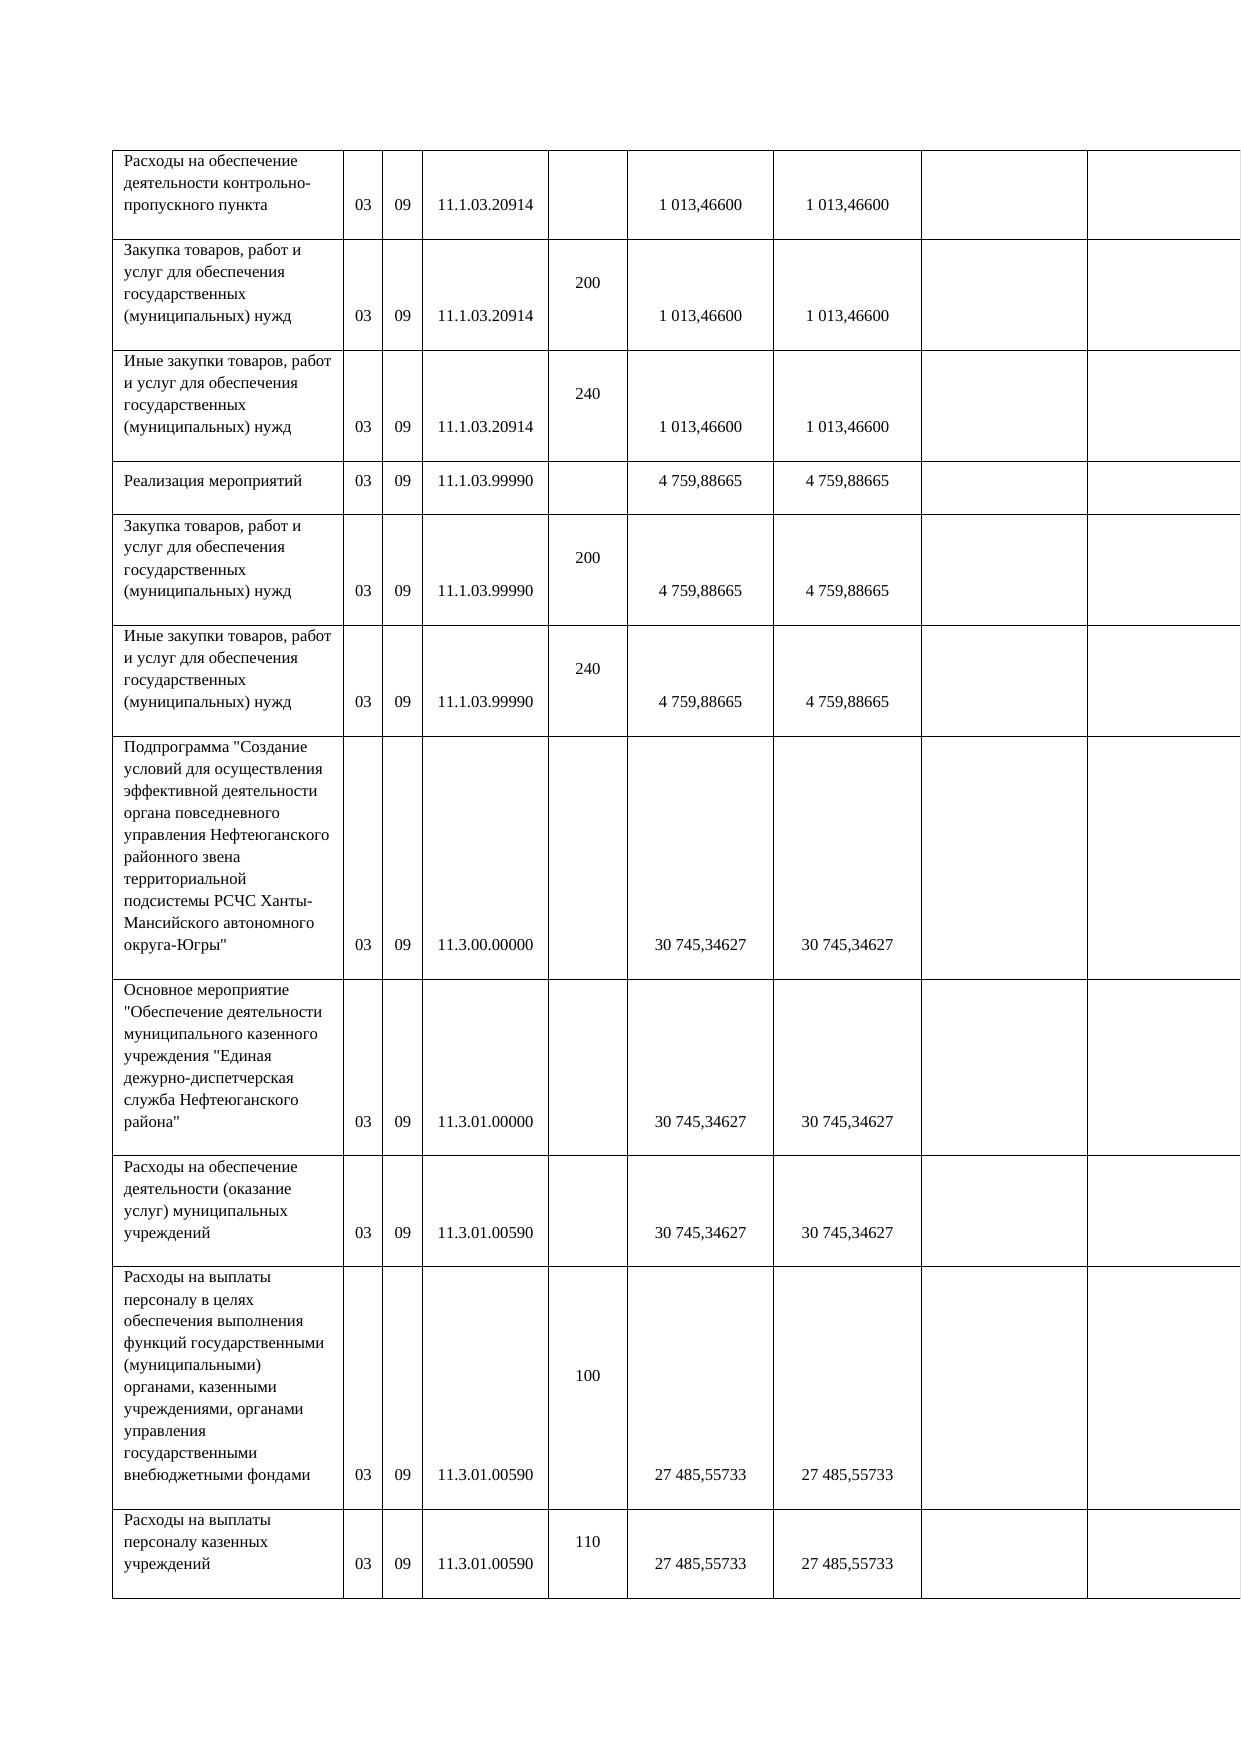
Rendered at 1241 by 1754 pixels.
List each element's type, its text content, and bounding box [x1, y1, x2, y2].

table_cell 4 759,88665 [774, 626, 921, 736]
table_cell 11.1.03.20914 [423, 151, 548, 239]
table_cell Расходы на выплаты персоналу казенных учреждений [113, 1510, 343, 1598]
table_cell 09 [383, 1267, 422, 1509]
table_cell 03 [344, 1510, 382, 1598]
table_cell [1088, 240, 1240, 350]
table_cell 30 745,34627 [628, 980, 773, 1155]
table_cell 4 759,88665 [628, 462, 773, 514]
table_cell 100 [549, 1267, 627, 1509]
table_cell [549, 151, 627, 239]
table_cell Основное мероприятие "Обеспечение деятельности муниципального казенного учреждения "Единая дежурно-диспетчерская служба Нефтеюганского района" [113, 980, 343, 1155]
table_cell [1088, 351, 1240, 461]
table_cell [922, 626, 1087, 736]
table_cell 1 013,46600 [628, 240, 773, 350]
table_cell 11.3.01.00590 [423, 1156, 548, 1266]
table_cell [549, 462, 627, 514]
table_cell [1088, 737, 1240, 979]
table_cell [1088, 1156, 1240, 1266]
table_cell 11.3.01.00590 [423, 1510, 548, 1598]
table_cell 11.1.03.99990 [423, 515, 548, 625]
table_cell 240 [549, 351, 627, 461]
table_cell 110 [549, 1510, 627, 1598]
table_cell Подпрограмма "Создание условий для осуществления эффективной деятельности органа повседневного управления Нефтеюганского районного звена территориальной подсистемы РСЧС Ханты-Мансийского автономного округа-Югры" [113, 737, 343, 979]
table_cell [922, 351, 1087, 461]
table_cell 03 [344, 351, 382, 461]
table_cell [922, 737, 1087, 979]
table_cell 11.1.03.20914 [423, 240, 548, 350]
table_cell [1088, 1267, 1240, 1509]
table_cell 30 745,34627 [774, 1156, 921, 1266]
table_cell 03 [344, 1156, 382, 1266]
table_cell [922, 1156, 1087, 1266]
table_cell 30 745,34627 [774, 737, 921, 979]
table_cell 09 [383, 351, 422, 461]
table_cell [1088, 1510, 1240, 1598]
table_cell 09 [383, 151, 422, 239]
table_cell 27 485,55733 [774, 1267, 921, 1509]
table_cell [922, 151, 1087, 239]
table_cell 09 [383, 240, 422, 350]
table_cell Закупка товаров, работ и услуг для обеспечения государственных (муниципальных) нужд [113, 515, 343, 625]
table_cell Расходы на обеспечение деятельности контрольно-пропускного пункта [113, 151, 343, 239]
table_cell 1 013,46600 [628, 151, 773, 239]
table_cell 03 [344, 515, 382, 625]
table_cell [922, 1267, 1087, 1509]
table_cell 11.3.01.00000 [423, 980, 548, 1155]
table_cell Иные закупки товаров, работ и услуг для обеспечения государственных (муниципальных) нужд [113, 351, 343, 461]
table_cell 27 485,55733 [774, 1510, 921, 1598]
table_cell [1088, 462, 1240, 514]
table_cell 09 [383, 1510, 422, 1598]
table_cell 09 [383, 462, 422, 514]
table_cell Закупка товаров, работ и услуг для обеспечения государственных (муниципальных) нужд [113, 240, 343, 350]
table_cell 09 [383, 980, 422, 1155]
table_cell [1088, 980, 1240, 1155]
table_cell 30 745,34627 [628, 1156, 773, 1266]
table_cell [549, 1156, 627, 1266]
table_cell 200 [549, 515, 627, 625]
table_cell [1088, 151, 1240, 239]
table_cell Реализация мероприятий [113, 462, 343, 514]
table_cell 27 485,55733 [628, 1267, 773, 1509]
table_cell 03 [344, 737, 382, 979]
table_cell 03 [344, 626, 382, 736]
table_cell [922, 980, 1087, 1155]
table_cell 240 [549, 626, 627, 736]
table_cell 11.3.01.00590 [423, 1267, 548, 1509]
table_cell [922, 1510, 1087, 1598]
table_cell 1 013,46600 [628, 351, 773, 461]
table_cell 11.1.03.99990 [423, 626, 548, 736]
table_cell 1 013,46600 [774, 351, 921, 461]
table_cell [922, 462, 1087, 514]
table_cell [1088, 626, 1240, 736]
table_cell 4 759,88665 [628, 626, 773, 736]
table_cell 4 759,88665 [628, 515, 773, 625]
table_cell 11.1.03.99990 [423, 462, 548, 514]
table_cell Иные закупки товаров, работ и услуг для обеспечения государственных (муниципальных) нужд [113, 626, 343, 736]
table_cell [549, 737, 627, 979]
table_cell 03 [344, 980, 382, 1155]
table_cell 27 485,55733 [628, 1510, 773, 1598]
table_cell 09 [383, 515, 422, 625]
table_cell 11.1.03.20914 [423, 351, 548, 461]
table_cell [922, 515, 1087, 625]
table_cell 03 [344, 1267, 382, 1509]
table_cell 30 745,34627 [628, 737, 773, 979]
table_cell [1088, 515, 1240, 625]
table_cell [549, 980, 627, 1155]
table_cell 1 013,46600 [774, 240, 921, 350]
table_cell 09 [383, 737, 422, 979]
table_cell 03 [344, 151, 382, 239]
table_cell 03 [344, 462, 382, 514]
table_cell [922, 240, 1087, 350]
table_cell 200 [549, 240, 627, 350]
table_cell Расходы на обеспечение деятельности (оказание услуг) муниципальных учреждений [113, 1156, 343, 1266]
table_cell 09 [383, 626, 422, 736]
table_cell Расходы на выплаты персоналу в целях обеспечения выполнения функций государственными (муниципальными) органами, казенными учреждениями, органами управления государственными внебюджетными фондами [113, 1267, 343, 1509]
table_cell 4 759,88665 [774, 462, 921, 514]
table_cell 03 [344, 240, 382, 350]
table_cell 1 013,46600 [774, 151, 921, 239]
table_cell 11.3.00.00000 [423, 737, 548, 979]
table_cell 09 [383, 1156, 422, 1266]
table_cell 4 759,88665 [774, 515, 921, 625]
table_cell 30 745,34627 [774, 980, 921, 1155]
